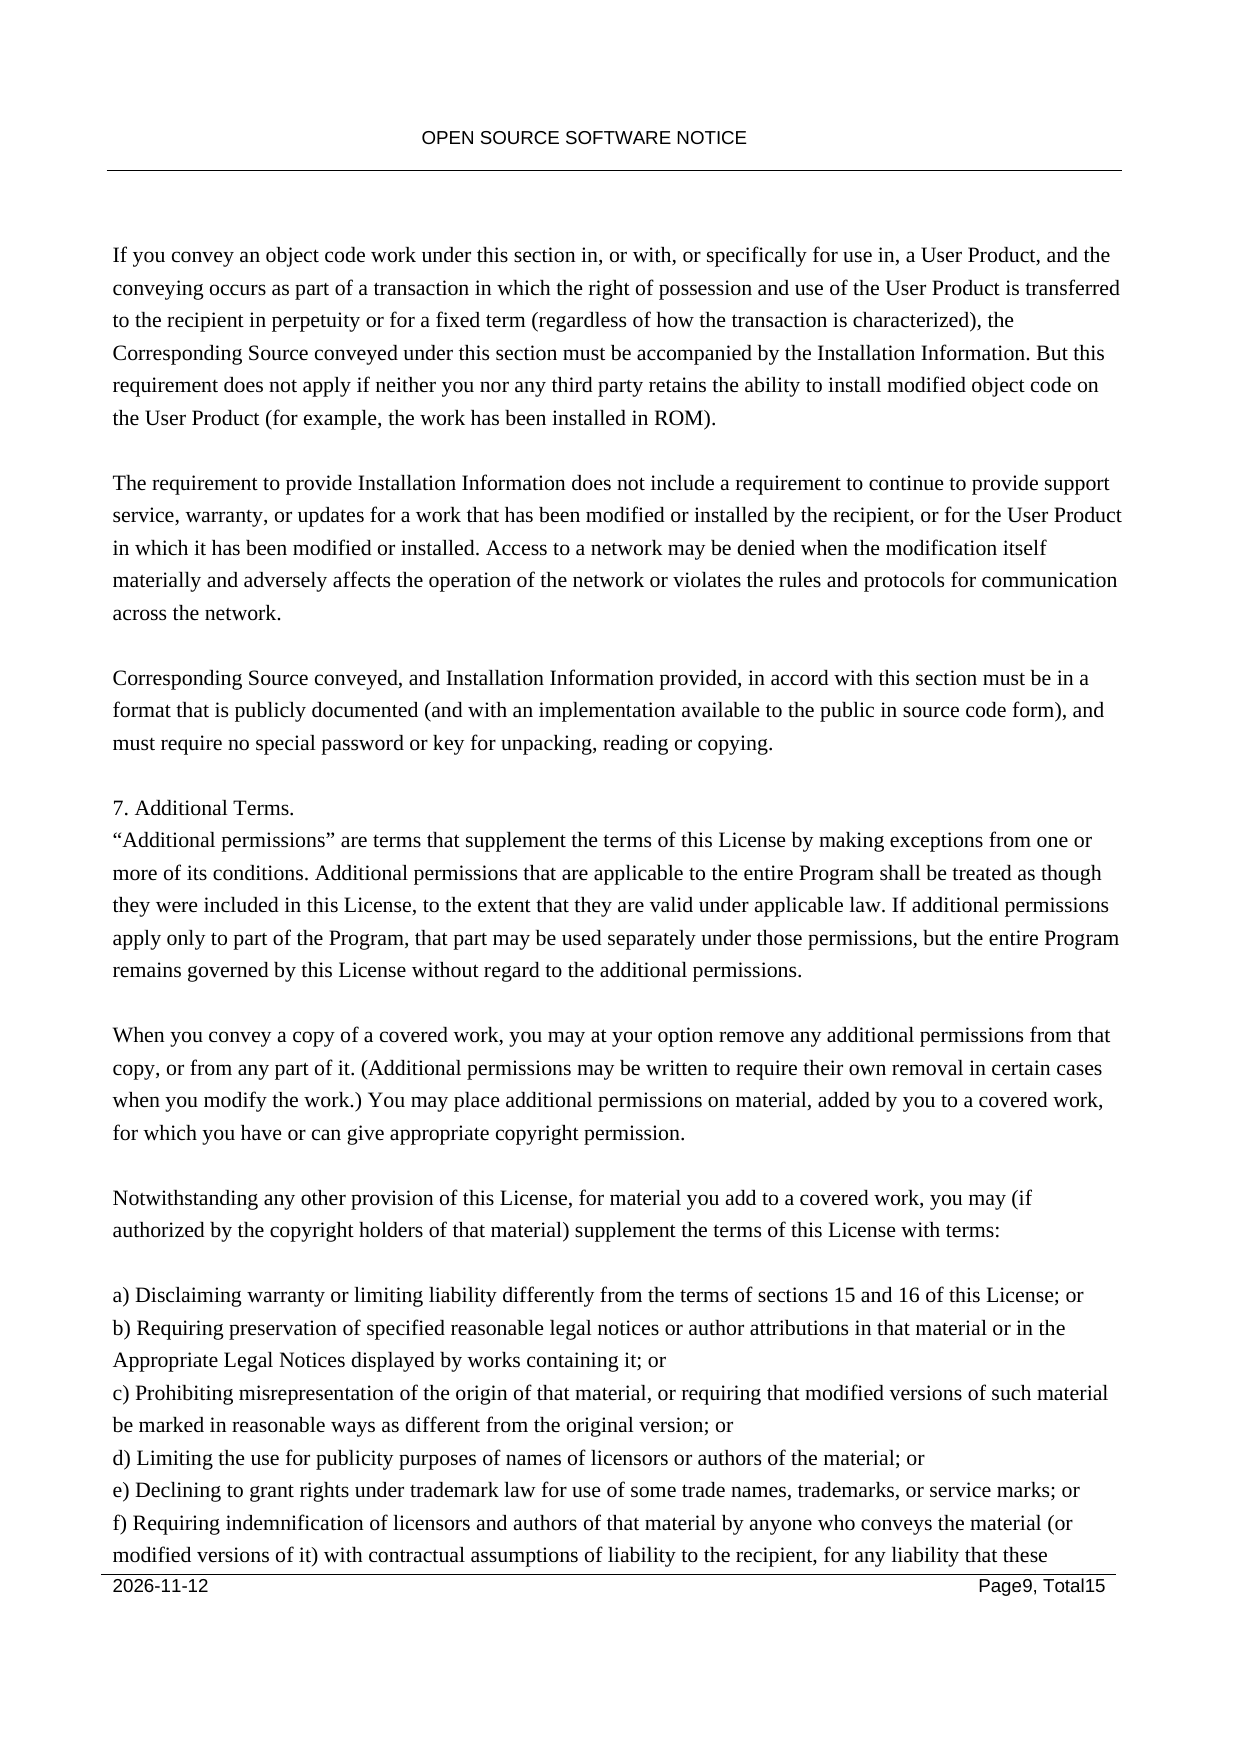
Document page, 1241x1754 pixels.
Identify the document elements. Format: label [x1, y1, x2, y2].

text [112, 206, 1128, 1571]
